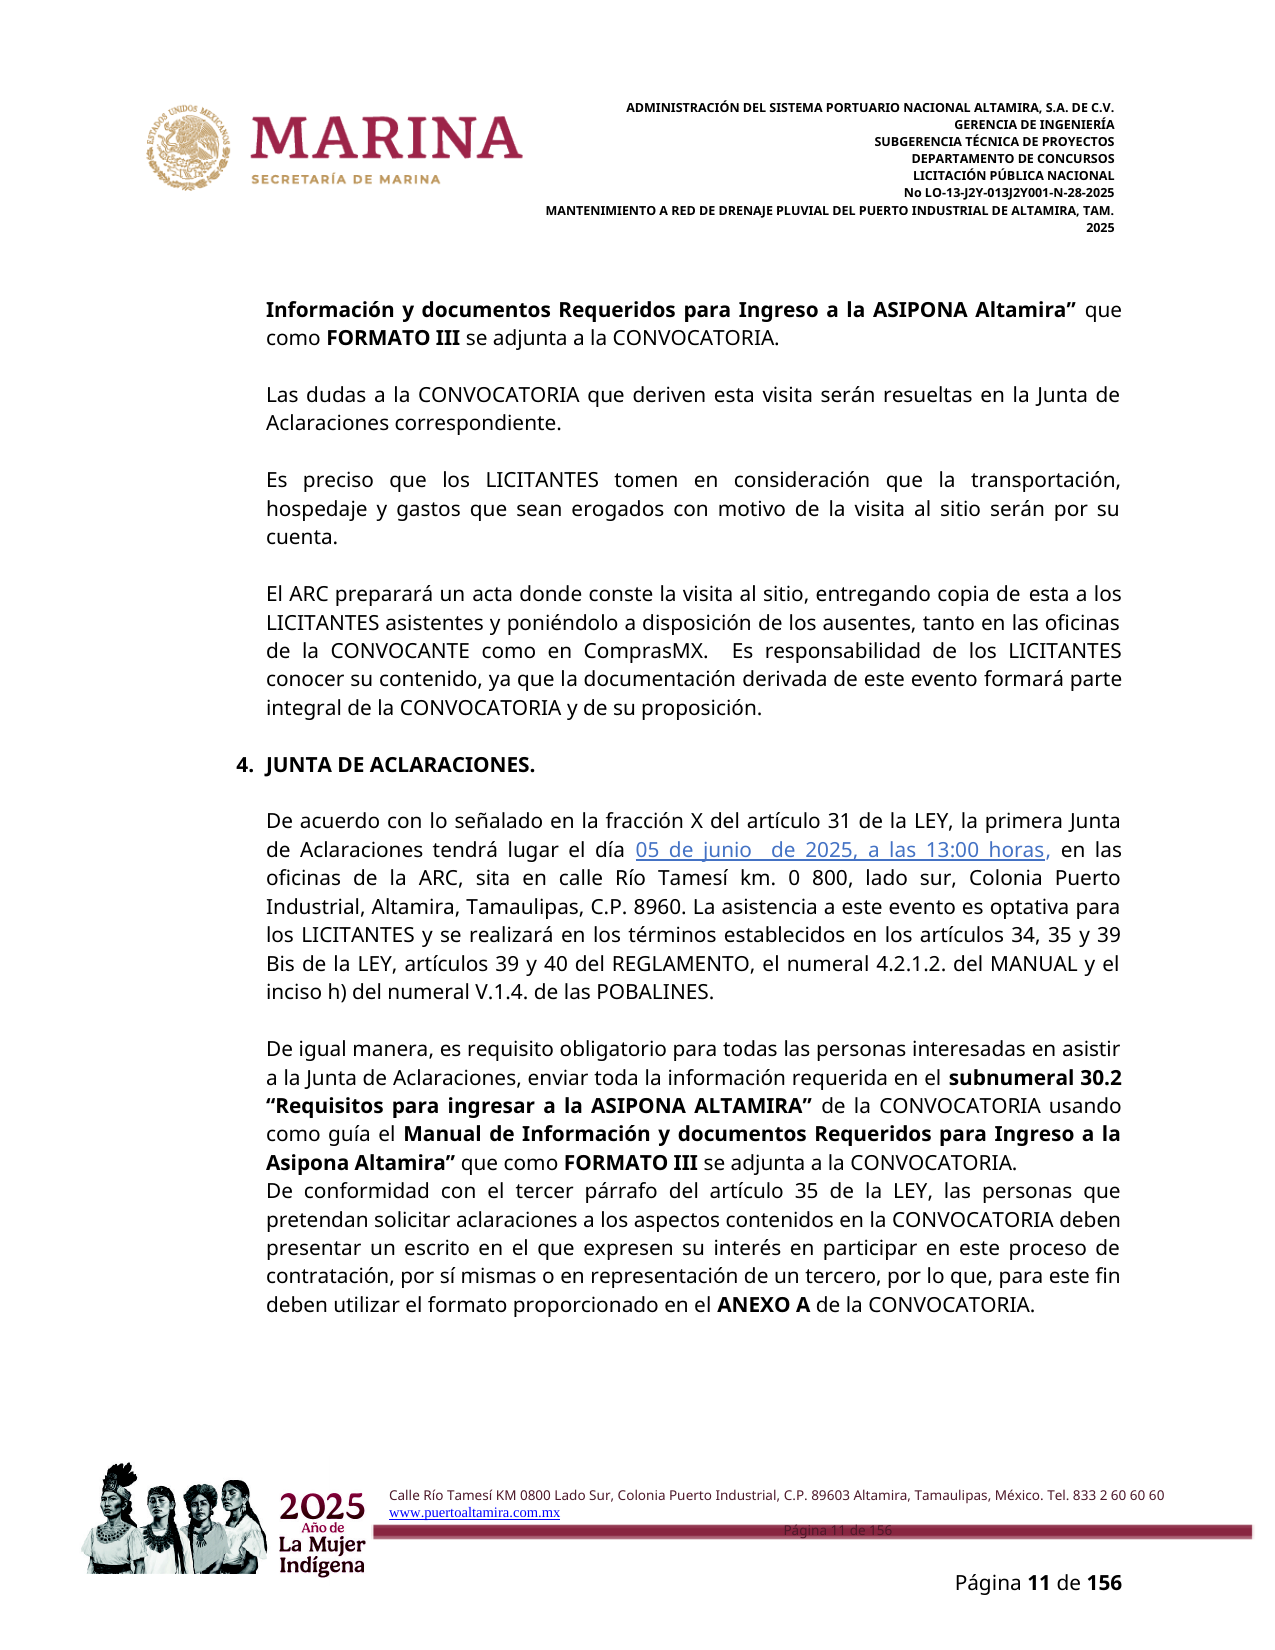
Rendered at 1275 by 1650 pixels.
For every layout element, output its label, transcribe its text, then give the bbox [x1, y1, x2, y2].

text De igual manera, es requisito obligatorio para todas las personas interesadas en asistir a la Junta de Aclaraciones, enviar toda la información requerida en el subnumeral 30.2 “Requisitos para ingresar a la ASIPONA ALTAMIRA” de la CONVOCATORIA usando como guía el Manual de Información y documentos Requeridos para Ingreso a la Asipona Altamira” que como FORMATO III se adjunta a la CONVOCATORIA. [266, 1034, 1122, 1176]
text Es preciso que los LICITANTES tomen en consideración que la transportación, hospedaje y gastos que sean erogados con motivo de la visita al sitio serán por su cuenta. [266, 465, 1122, 551]
text De acuerdo con lo señalado en la fracción X del artículo 31 de la LEY, la primera Junta de Aclaraciones tendrá lugar el día 05 de junio de 2025, a las 13:00 horas, en las oficinas de la ARC, sita en calle Río Tamesí km. 0 800, lado sur, Colonia Puerto Industrial, Altamira, Tamaulipas, C.P. 8960. La asistencia a este evento es optativa para los LICITANTES y se realizará en los términos establecidos en los artículos 34, 35 y 39 Bis de la LEY, artículos 39 y 40 del REGLAMENTO, el numeral 4.2.1.2. del MANUAL y el inciso h) del numeral V.1.4. de las POBALINES. [266, 807, 1122, 1006]
text Las dudas a la CONVOCATORIA que deriven esta visita serán resueltas en la Junta de Aclaraciones correspondiente. [266, 380, 1122, 437]
picture [146, 101, 543, 191]
text De conformidad con el tercer párrafo del artículo 35 de la LEY, las personas que pretendan solicitar aclaraciones a los aspectos contenidos en la CONVOCATORIA deben presentar un escrito en el que expresen su interés en participar en este proceso de contratación, por sí mismas o en representación de un tercero, por lo que, para este fin deben utilizar el formato proporcionado en el ANEXO A de la CONVOCATORIA. [266, 1176, 1122, 1318]
text El ARC preparará un acta donde conste la visita al sitio, entregando copia de esta a los LICITANTES asistentes y poniéndolo a disposición de los ausentes, tanto en las oficinas de la CONVOCANTE como en ComprasMX. Es responsabilidad de los LICITANTES conocer su contenido, ya que la documentación derivada de este evento formará parte integral de la CONVOCATORIA y de su proposición. [266, 579, 1122, 721]
picture [11, 1456, 1256, 1586]
list JUNTA DE ACLARACIONES. [236, 750, 1122, 778]
